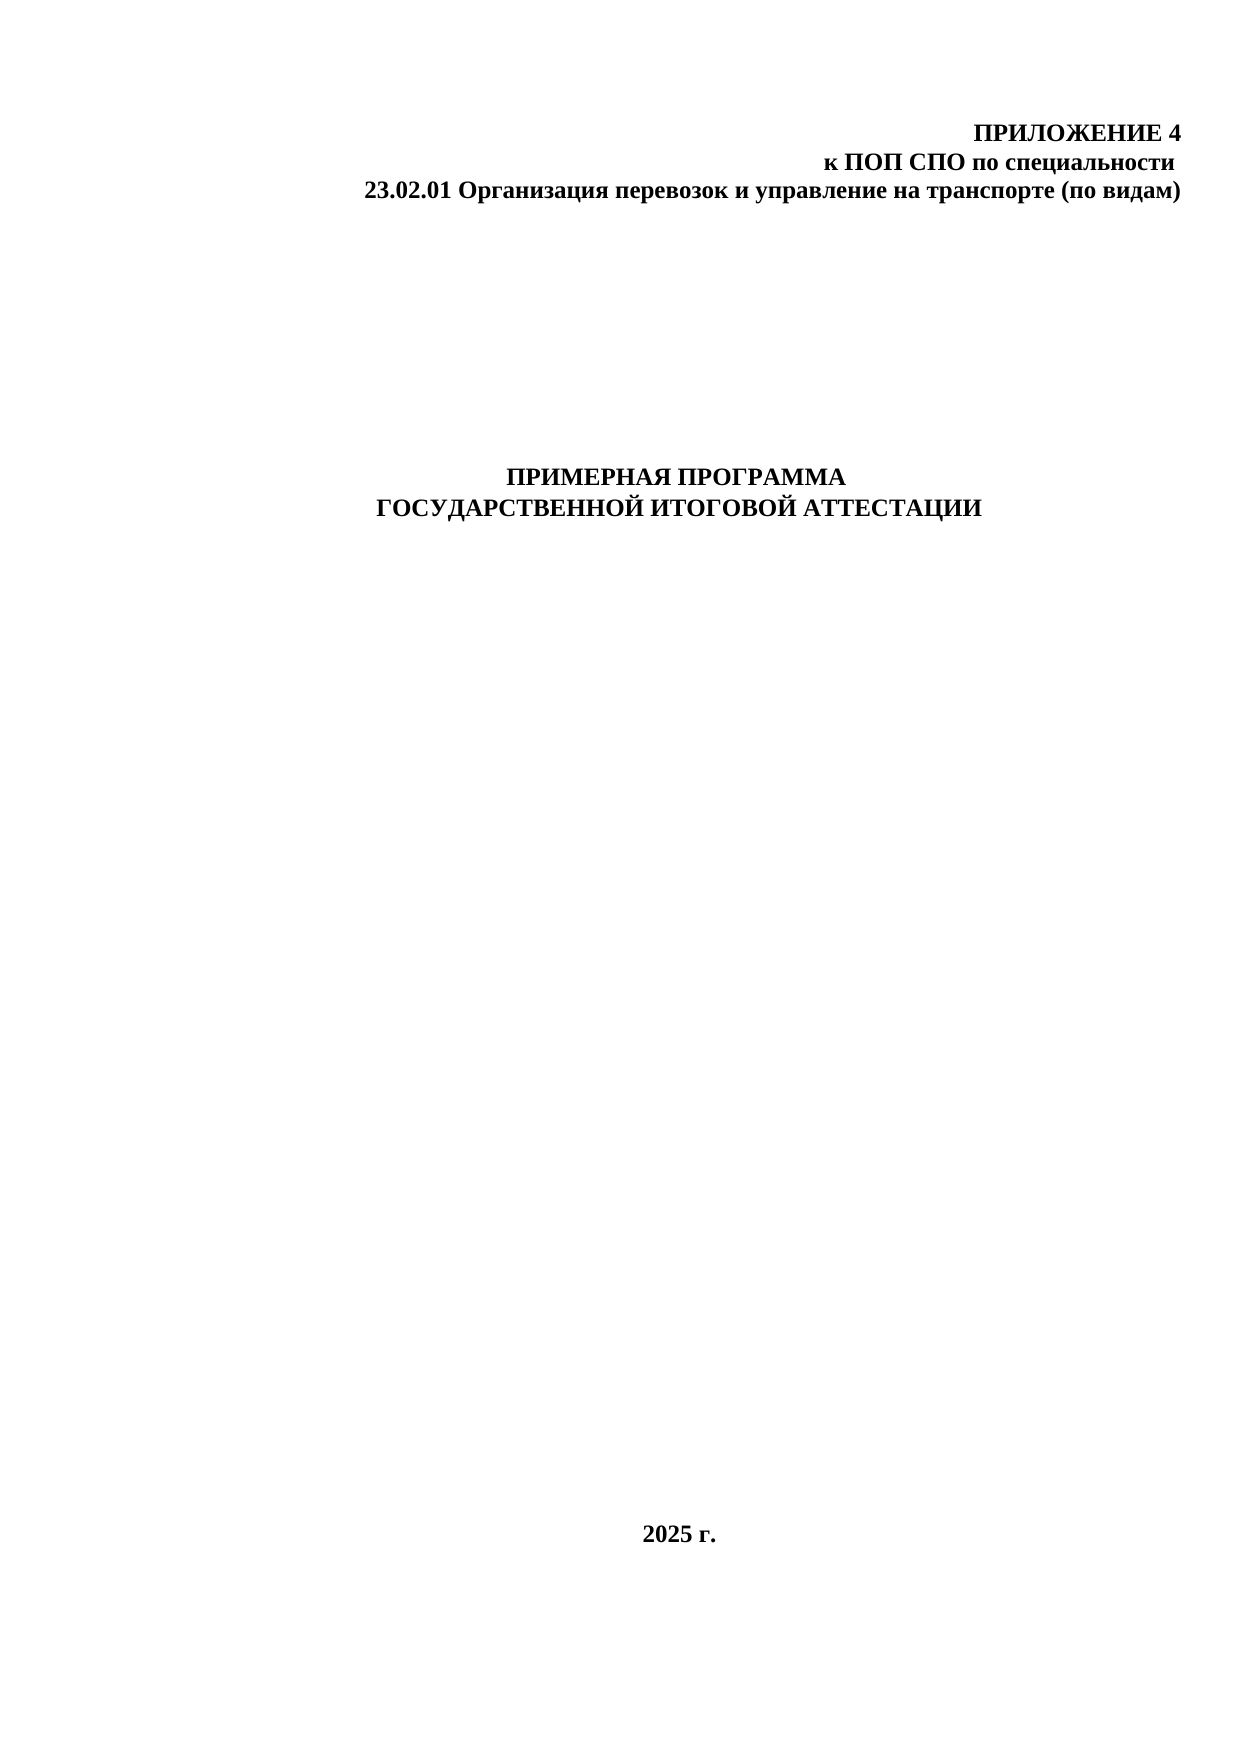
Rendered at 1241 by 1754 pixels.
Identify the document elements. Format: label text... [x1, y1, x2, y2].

subtitle ПРИМЕРНАЯ ПРОГРАММА ГОСУДАРСТВЕННОЙ ИТОГОВОЙ АТТЕСТАЦИИ [177, 462, 1181, 522]
text 2025 г. [177, 1519, 1181, 1547]
text к ПОП СПО по специальности 23.02.01 Организация перевозок и управление на транспорте (по видам) [177, 147, 1181, 232]
text ПРИЛОЖЕНИЕ 4 [177, 118, 1181, 147]
